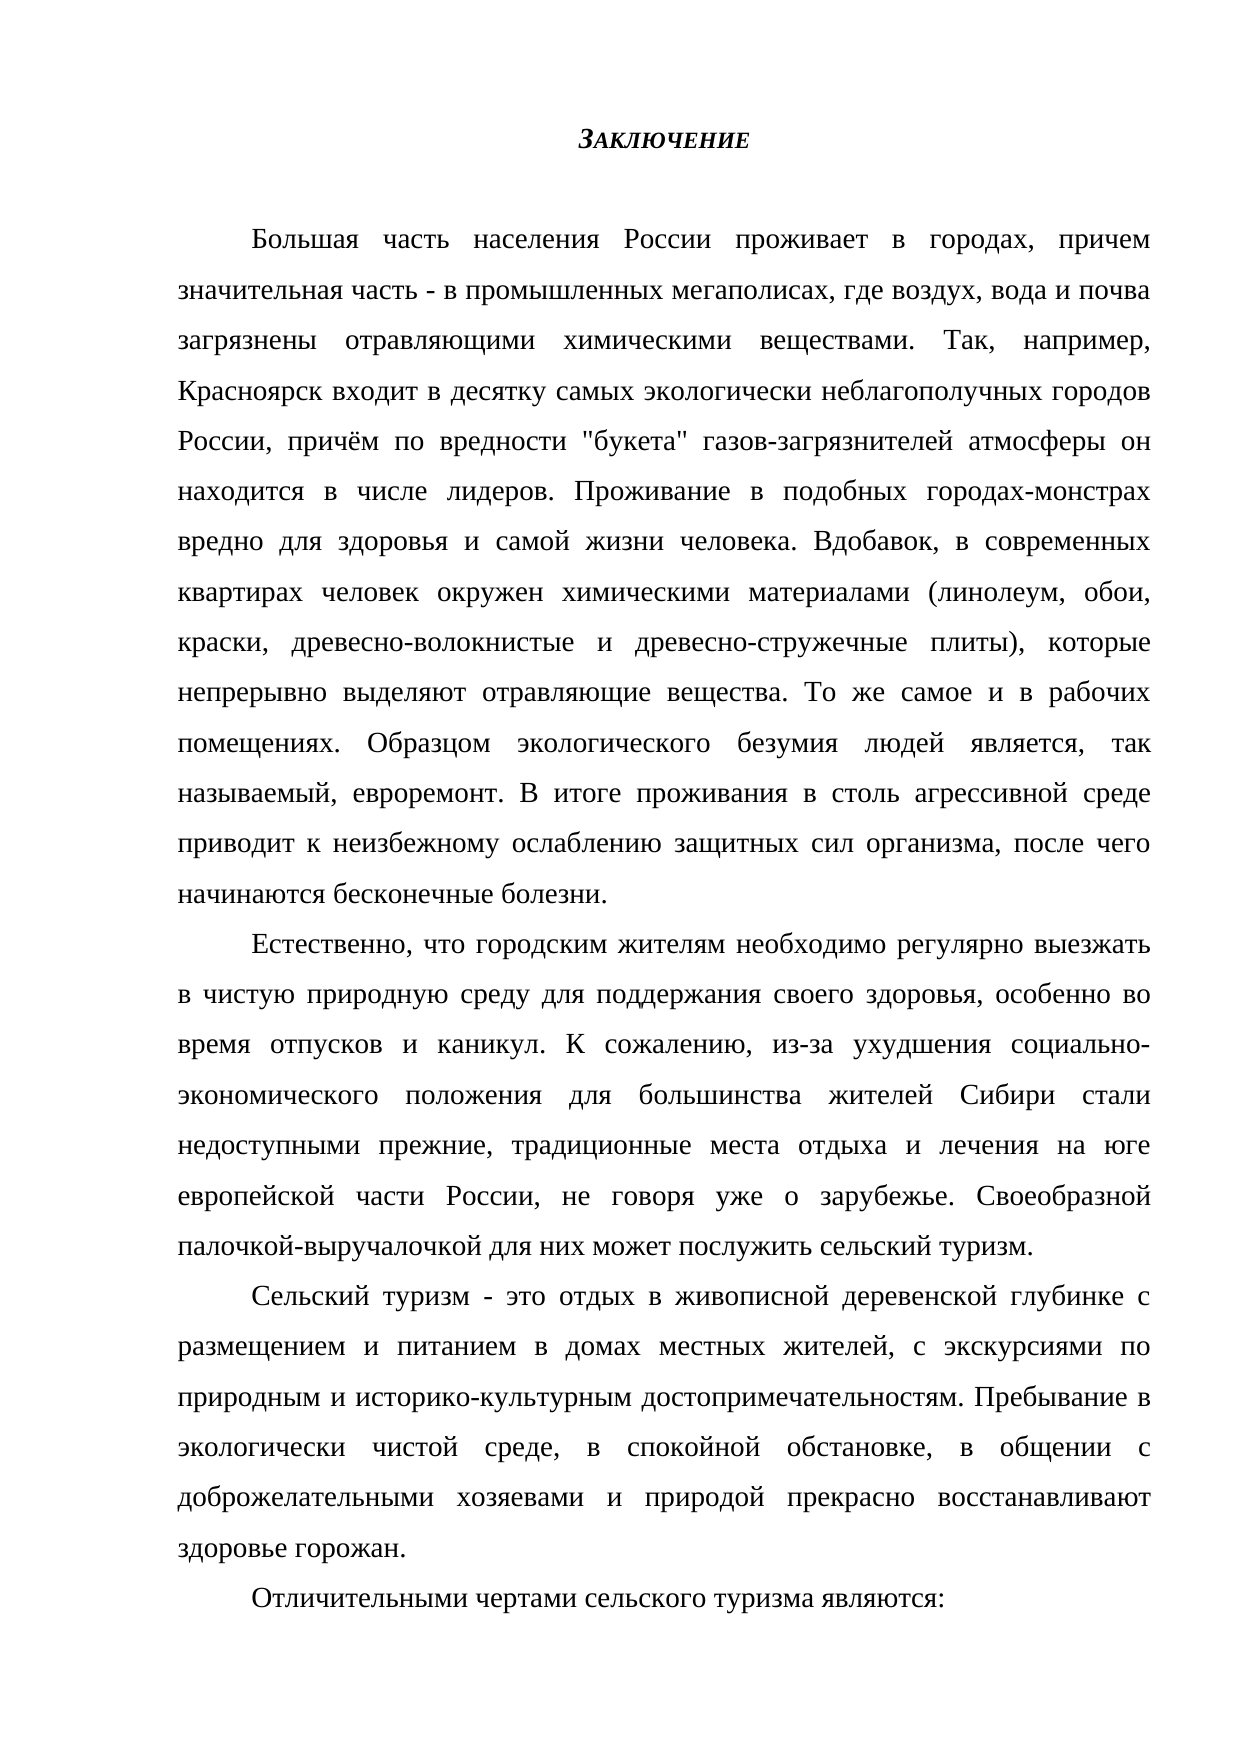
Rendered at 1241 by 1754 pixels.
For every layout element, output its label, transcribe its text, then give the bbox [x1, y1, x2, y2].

text Естественно, что городским жителям необходимо регулярно выезжать в чистую природную среду для поддержания своего здоровья, особенно во время отпусков и каникул. К сожалению, из-за ухудшения социально-экономического положения для большинства жителей Сибири стали недоступными прежние, традиционные места отдыха и лечения на юге европейской части России, не говоря уже о зарубежье. Своеобразной палочкой-выручалочкой для них может послужить сельский туризм. [177, 926, 1152, 1261]
text Отличительными чертами сельского туризма являются: [177, 1580, 1152, 1614]
text Сельский туризм - это отдых в живописной деревенской глубинке с размещением и питанием в домах местных жителей, с экскурсиями по природным и историко-культурным достопримечательностям. Пребывание в экологически чистой среде, в спокойной обстановке, в общении с доброжелательными хозяевами и природой прекрасно восстанавливают здоровье горожан. [177, 1278, 1152, 1563]
text Большая часть населения России проживает в городах, причем значительная часть - в промышленных мегаполисах, где воздух, вода и почва загрязнены отравляющими химическими веществами. Так, например, Красноярск входит в десятку самых экологически неблагополучных городов России, причём по вредности "букета" газов-загрязнителей атмосферы он находится в числе лидеров. Проживание в подобных городах-монстрах вредно для здоровья и самой жизни человека. Вдобавок, в современных квартирах человек окружен химическими материалами (линолеум, обои, краски, древесно-волокнистые и древесно-стружечные плиты), которые непрерывно выделяют отравляющие вещества. То же самое и в рабочих помещениях. Образцом экологического безумия людей является, так называемый, евроремонт. В итоге проживания в столь агрессивной среде приводит к неизбежному ослаблению защитных сил организма, после чего начинаются бесконечные болезни. [177, 222, 1152, 909]
subtitle Заключение [177, 121, 1152, 154]
